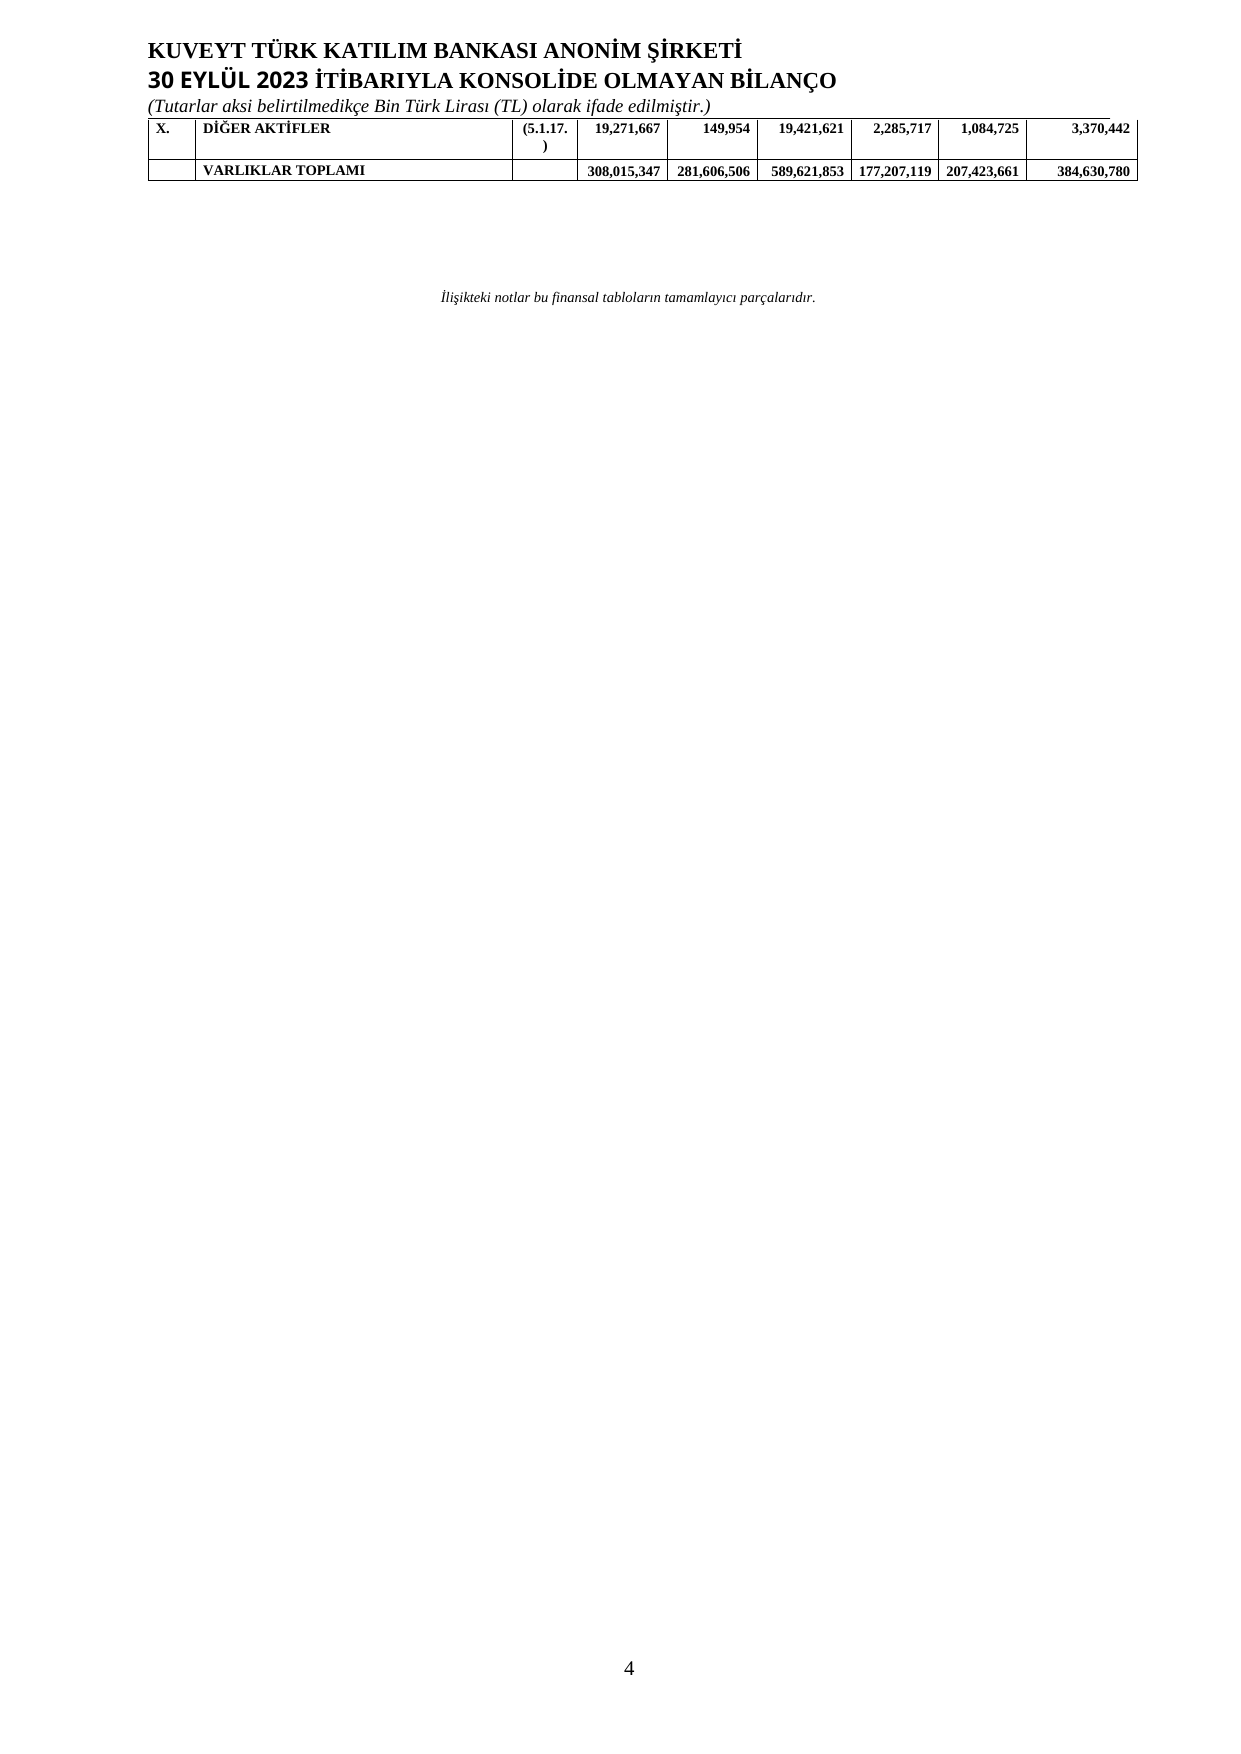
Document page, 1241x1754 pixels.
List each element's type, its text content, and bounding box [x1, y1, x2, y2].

table_cell [852, 153, 938, 159]
table_cell [196, 153, 512, 159]
table_cell [513, 160, 577, 179]
table_cell [668, 153, 757, 159]
table_cell 1,084,725 [939, 120, 1026, 153]
table_cell VARLIKLAR TOPLAMI [196, 160, 512, 179]
table_cell 589,621,853 [758, 160, 851, 179]
table_cell [758, 153, 851, 159]
table_cell 384,630,780 [1027, 160, 1137, 179]
table_cell [939, 153, 1026, 159]
table_cell 281,606,506 [668, 160, 757, 179]
table_cell X. [149, 120, 195, 153]
table_cell 19,271,667 [578, 120, 667, 153]
table_cell (5.1.17.) [513, 120, 577, 153]
table_cell 3,370,442 [1027, 120, 1137, 153]
table_cell [149, 160, 195, 179]
table_cell [1027, 153, 1137, 159]
table_cell 207,423,661 [939, 160, 1026, 179]
table_cell [513, 153, 577, 159]
table_cell 19,421,621 [758, 120, 851, 153]
table_cell [149, 153, 195, 159]
table_cell [578, 153, 667, 159]
table_cell 149,954 [668, 120, 757, 153]
table_cell DİĞER AKTİFLER [196, 120, 512, 153]
table_cell 308,015,347 [578, 160, 667, 179]
table_cell 177,207,119 [852, 160, 938, 179]
text İlişikteki notlar bu finansal tabloların tamamlayıcı parçalarıdır. [148, 288, 1110, 305]
table_cell 2,285,717 [852, 120, 938, 153]
